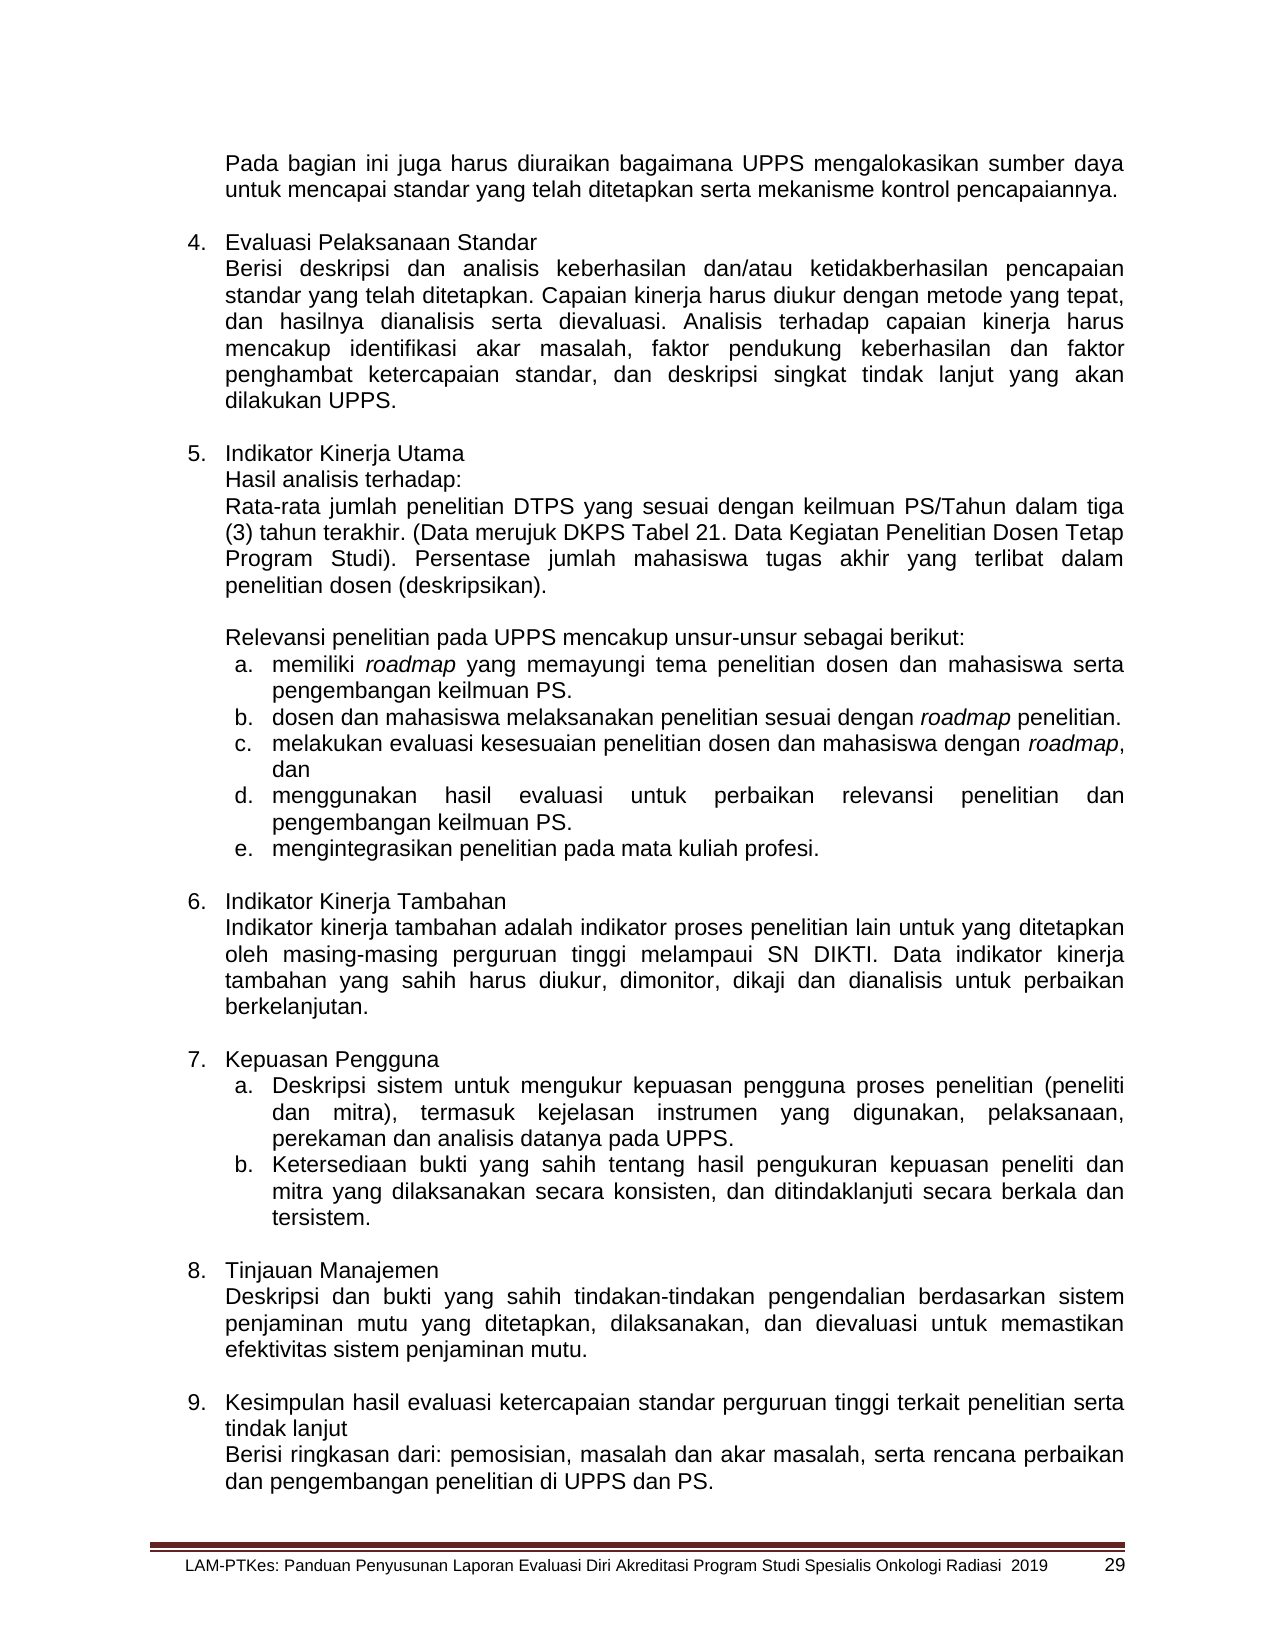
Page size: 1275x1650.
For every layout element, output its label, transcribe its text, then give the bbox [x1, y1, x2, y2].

text Rata-rata jumlah penelitian DTPS yang sesuai dengan keilmuan PS/Tahun dalam tiga (3) tahun terakhir. (Data merujuk DKPS Tabel 21. Data Kegiatan Penelitian Dosen Tetap Program Studi). Persentase jumlah mahasiswa tugas akhir yang terlibat dalam penelitian dosen (deskripsikan). [225, 493, 1125, 598]
list Tinjauan Manajemen [187, 1257, 1125, 1283]
list Indikator Kinerja Tambahan [187, 888, 1125, 914]
text Pada bagian ini juga harus diuraikan bagaimana UPPS mengalokasikan sumber daya untuk mencapai standar yang telah ditetapkan serta mekanisme kontrol pencapaiannya. [225, 150, 1125, 203]
text Hasil analisis terhadap: [225, 466, 1125, 493]
list dosen dan mahasiswa melaksanakan penelitian sesuai dengan roadmap penelitian. [234, 703, 1125, 730]
text Indikator kinerja tambahan adalah indikator proses penelitian lain untuk yang ditetapkan oleh masing-masing perguruan tinggi melampaui SN DIKTI. Data indikator kinerja tambahan yang sahih harus diukur, dimonitor, dikaji dan dianalisis untuk perbaikan berkelanjutan. [225, 914, 1125, 1020]
list Deskripsi sistem untuk mengukur kepuasan pengguna proses penelitian (peneliti dan mitra), termasuk kejelasan instrumen yang digunakan, pelaksanaan, perekaman dan analisis datanya pada UPPS. [234, 1072, 1125, 1151]
list menggunakan hasil evaluasi untuk perbaikan relevansi penelitian dan pengembangan keilmuan PS. [234, 782, 1125, 835]
text Deskripsi dan bukti yang sahih tindakan-tindakan pengendalian berdasarkan sistem penjaminan mutu yang ditetapkan, dilaksanakan, dan dievaluasi untuk memastikan efektivitas sistem penjaminan mutu. [225, 1283, 1125, 1362]
list Kepuasan Pengguna [187, 1046, 1125, 1072]
list Indikator Kinerja Utama [187, 440, 1125, 466]
list Kesimpulan hasil evaluasi ketercapaian standar perguruan tinggi terkait penelitian serta tindak lanjut [187, 1389, 1125, 1441]
list memiliki roadmap yang memayungi tema penelitian dosen dan mahasiswa serta pengembangan keilmuan PS. [234, 651, 1125, 703]
text Berisi ringkasan dari: pemosisian, masalah dan akar masalah, serta rencana perbaikan dan pengembangan penelitian di UPPS dan PS. [225, 1441, 1125, 1494]
text Relevansi penelitian pada UPPS mencakup unsur-unsur sebagai berikut: [225, 624, 1125, 651]
list melakukan evaluasi kesesuaian penelitian dosen dan mahasiswa dengan roadmap, dan [234, 730, 1125, 782]
list Evaluasi Pelaksanaan Standar [187, 229, 1125, 255]
list Ketersediaan bukti yang sahih tentang hasil pengukuran kepuasan peneliti dan mitra yang dilaksanakan secara konsisten, dan ditindaklanjuti secara berkala dan tersistem. [234, 1151, 1125, 1231]
list mengintegrasikan penelitian pada mata kuliah profesi. [234, 835, 1125, 862]
text Berisi deskripsi dan analisis keberhasilan dan/atau ketidakberhasilan pencapaian standar yang telah ditetapkan. Capaian kinerja harus diukur dengan metode yang tepat, dan hasilnya dianalisis serta dievaluasi. Analisis terhadap capaian kinerja harus mencakup identifikasi akar masalah, faktor pendukung keberhasilan dan faktor penghambat ketercapaian standar, dan deskripsi singkat tindak lanjut yang akan dilakukan UPPS. [225, 255, 1125, 413]
